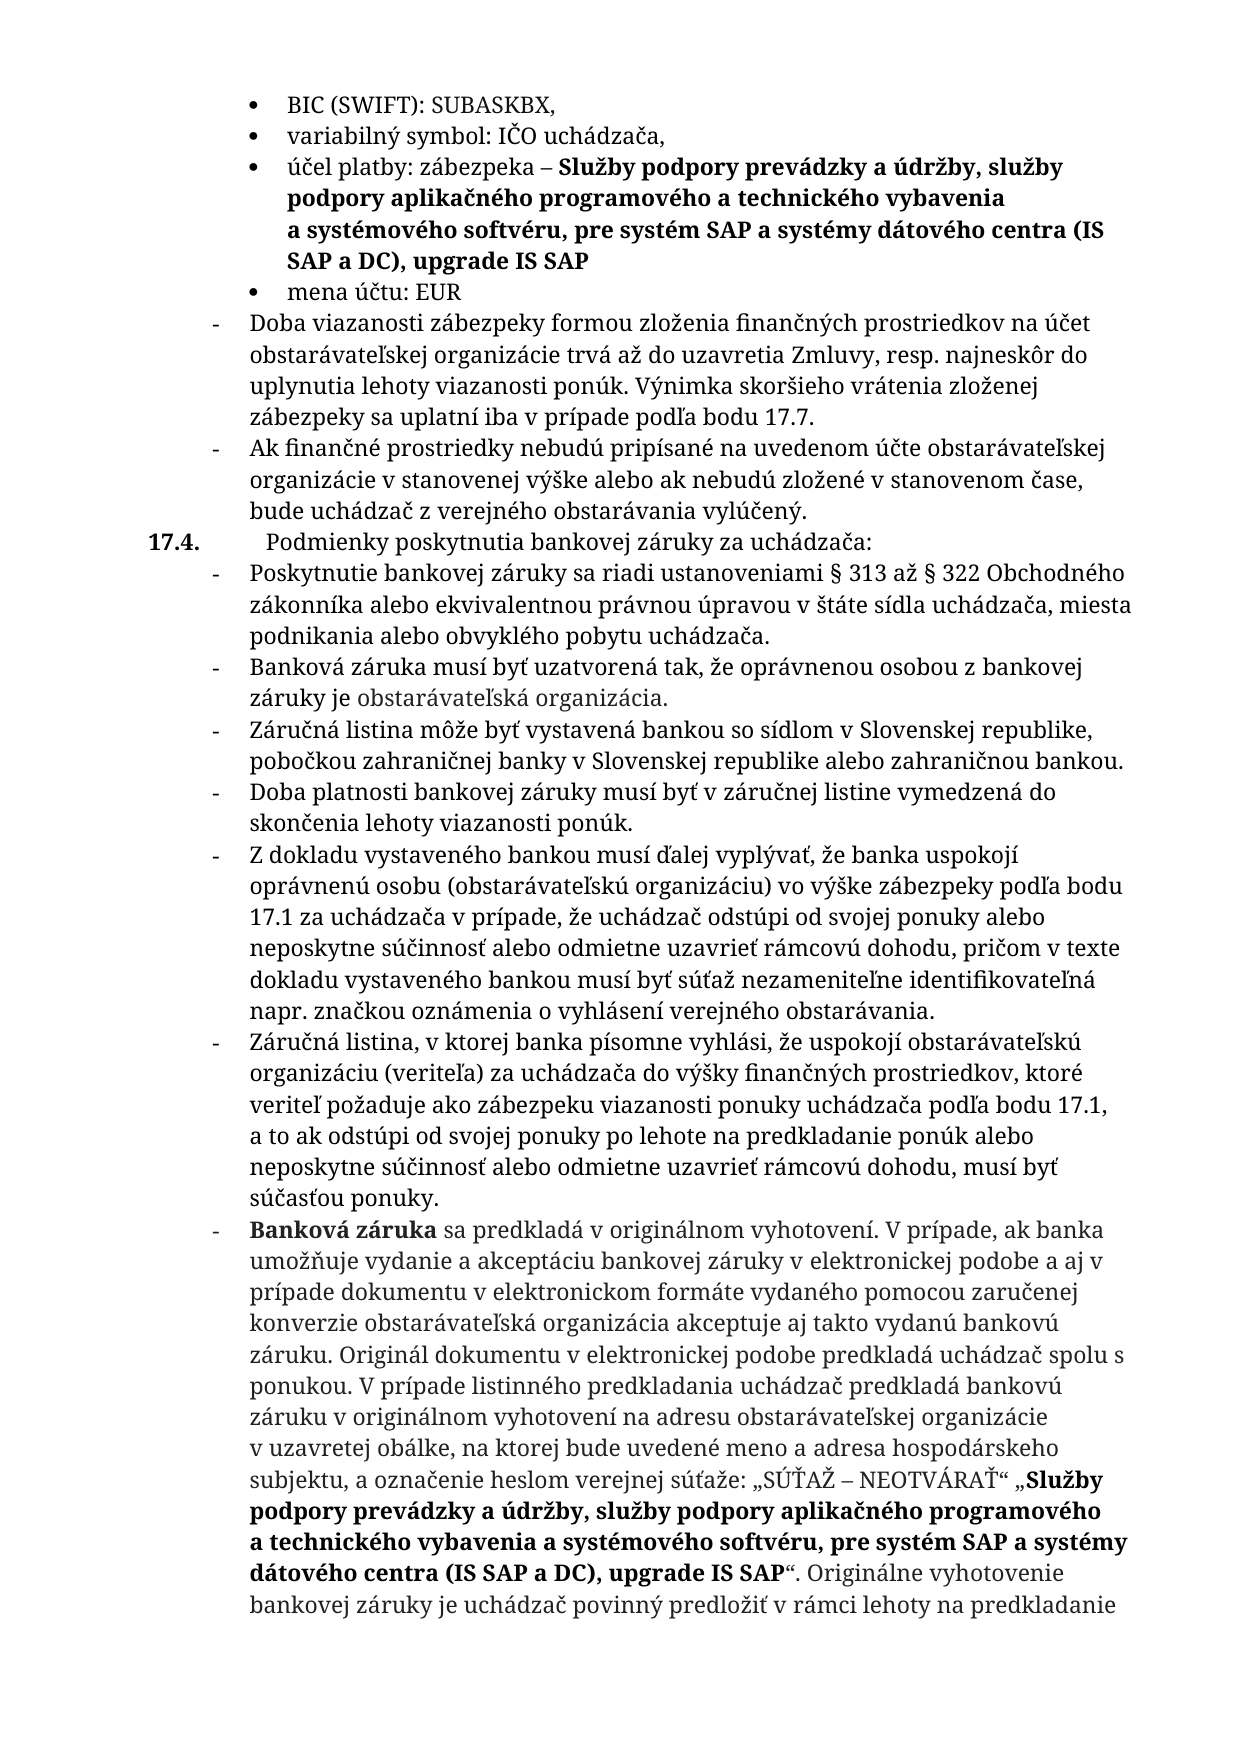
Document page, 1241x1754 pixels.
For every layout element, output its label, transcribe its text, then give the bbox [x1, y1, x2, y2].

list variabilný symbol: IČO uchádzača, [249, 120, 1137, 151]
list Záručná listina, v ktorej banka písomne vyhlási, že uspokojí obstarávateľskú organizáciu (veriteľa) za uchádzača do výšky finančných prostriedkov, ktoré veriteľ požaduje ako zábezpeku viazanosti ponuky uchádzača podľa bodu 17.1, a to ak odstúpi od svojej ponuky po lehote na predkladanie ponúk alebo neposkytne súčinnosť alebo odmietne uzavrieť rámcovú dohodu, musí byť súčasťou ponuky. [212, 1026, 1137, 1214]
list Doba platnosti bankovej záruky musí byť v záručnej listine vymedzená do skončenia lehoty viazanosti ponúk. [212, 776, 1137, 839]
list BIC (SWIFT): SUBASKBX, [249, 89, 1137, 120]
list účel platby: zábezpeka – Služby podpory prevádzky a údržby, služby podpory aplikačného programového a technického vybavenia a systémového softvéru, pre systém SAP a systémy dátového centra (IS SAP a DC), upgrade IS SAP [249, 151, 1137, 276]
list Ak finančné prostriedky nebudú pripísané na uvedenom účte obstarávateľskej organizácie v stanovenej výške alebo ak nebudú zložené v stanovenom čase, bude uchádzač z verejného obstarávania vylúčený. [212, 432, 1137, 526]
list Z dokladu vystaveného bankou musí ďalej vyplývať, že banka uspokojí oprávnenú osobu (obstarávateľskú organizáciu) vo výške zábezpeky podľa bodu 17.1 za uchádzača v prípade, že uchádzač odstúpi od svojej ponuky alebo neposkytne súčinnosť alebo odmietne uzavrieť rámcovú dohodu, pričom v texte dokladu vystaveného bankou musí byť súťaž nezameniteľne identifikovateľná napr. značkou oznámenia o vyhlásení verejného obstarávania. [212, 839, 1137, 1026]
list Poskytnutie bankovej záruky sa riadi ustanoveniami § 313 až § 322 Obchodného zákonníka alebo ekvivalentnou právnou úpravou v štáte sídla uchádzača, miesta podnikania alebo obvyklého pobytu uchádzača. [212, 557, 1137, 651]
list Podmienky poskytnutia bankovej záruky za uchádzača: [148, 526, 1137, 557]
list Záručná listina môže byť vystavená bankou so sídlom v Slovenskej republike, pobočkou zahraničnej banky v Slovenskej republike alebo zahraničnou bankou. [212, 714, 1137, 776]
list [212, 1214, 1137, 1620]
list mena účtu: EUR [249, 276, 1137, 307]
list Doba viazanosti zábezpeky formou zloženia finančných prostriedkov na účet obstarávateľskej organizácie trvá až do uzavretia Zmluvy, resp. najneskôr do uplynutia lehoty viazanosti ponúk. Výnimka skoršieho vrátenia zloženej zábezpeky sa uplatní iba v prípade podľa bodu 17.7. [212, 307, 1137, 432]
list Banková záruka musí byť uzatvorená tak, že oprávnenou osobou z bankovej záruky je obstarávateľská organizácia. [212, 651, 1137, 714]
